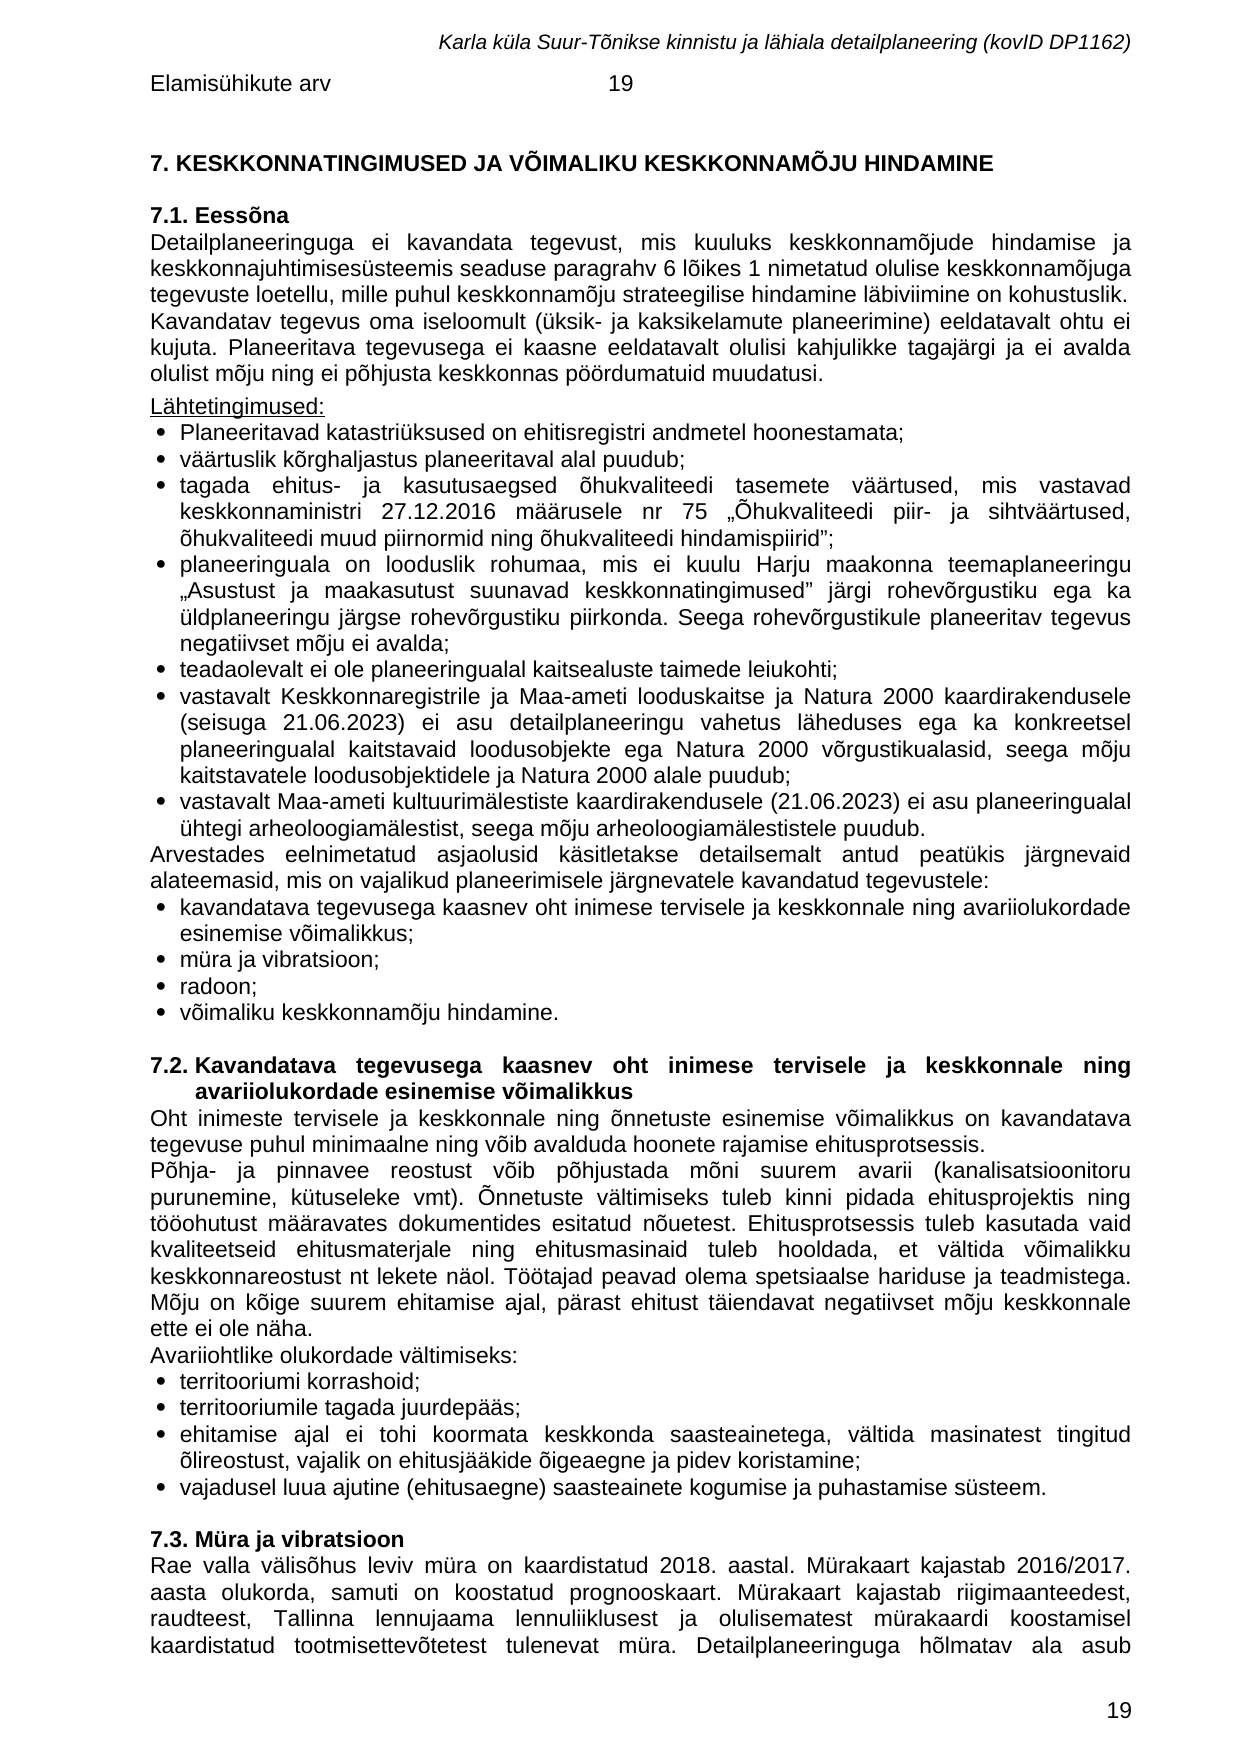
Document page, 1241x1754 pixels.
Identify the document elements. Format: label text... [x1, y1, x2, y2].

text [150, 1552, 1132, 1658]
list tagada ehitus- ja kasutusaegsed õhukvaliteedi tasemete väärtused, mis vastavad keskkonnaministri 27.12.2016 määrusele nr 75 „Õhukvaliteedi piir- ja sihtväärtused, õhukvaliteedi muud piirnormid ning õhukvaliteedi hindamispiirid”; [157, 472, 1132, 551]
subtitle Eessõna [150, 202, 1132, 228]
list vastavalt Keskkonnaregistrile ja Maa-ameti looduskaitse ja Natura 2000 kaardirakendusele (seisuga 21.06.2023) ei asu detailplaneeringu vahetus läheduses ega ka konkreetsel planeeringualal kaitstavaid loodusobjekte ega Natura 2000 võrgustikualasid, seega mõju kaitstavatele loodusobjektidele ja Natura 2000 alale puudub; [157, 683, 1132, 788]
text Kavandatav tegevus oma iseloomult (üksik- ja kaksikelamute planeerimine) eeldatavalt ohtu ei kujuta. Planeeritava tegevusega ei kaasne eeldatavalt olulisi kahjulikke tagajärgi ja ei avalda olulist mõju ning ei põhjusta keskkonnas pöördumatuid muudatusi. [150, 308, 1132, 387]
list teadaolevalt ei ole planeeringualal kaitsealuste taimede leiukohti; [157, 656, 1132, 683]
list vastavalt Maa-ameti kultuurimälestiste kaardirakendusele (21.06.2023) ei asu planeeringualal ühtegi arheoloogiamälestist, seega mõju arheoloogiamälestistele puudub. [157, 788, 1132, 841]
subtitle KESKKONNATINGIMUSED JA VÕIMALIKU KESKKONNAMÕJU HINDAMINE [150, 149, 1132, 176]
list planeeringuala on looduslik rohumaa, mis ei kuulu Harju maakonna teemaplaneeringu „Asustust ja maakasutust suunavad keskkonnatingimused” järgi rohevõrgustiku ega ka üldplaneeringu järgse rohevõrgustiku piirkonda. Seega rohevõrgustikule planeeritav tegevus negatiivset mõju ei avalda; [157, 551, 1132, 656]
subtitle Müra ja vibratsioon [150, 1526, 1132, 1552]
list Planeeritavad katastriüksused on ehitisregistri andmetel hoonestamata; [157, 419, 1132, 446]
list territooriumi korrashoid; [157, 1368, 1132, 1394]
text Avariiohtlike olukordade vältimiseks: [150, 1342, 1132, 1368]
text Põhja- ja pinnavee reostust võib põhjustada mõni suurem avarii (kanalisatsioonitoru purunemine, kütuseleke vmt). Õnnetuste vältimiseks tuleb kinni pidada ehitusprojektis ning tööohutust määravates dokumentides esitatud nõuetest. Ehitusprotsessis tuleb kasutada vaid kvaliteetseid ehitusmaterjale ning ehitusmasinaid tuleb hooldada, et vältida võimalikku keskkonnareostust nt lekete näol. Töötajad peavad olema spetsiaalse hariduse ja teadmistega. Mõju on kõige suurem ehitamise ajal, pärast ehitust täiendavat negatiivset mõju keskkonnale ette ei ole näha. [150, 1157, 1132, 1342]
list võimaliku keskkonnamõju hindamine. [157, 999, 1132, 1025]
text Arvestades eelnimetatud asjaolusid käsitletakse detailsemalt antud peatükis järgnevaid alateemasid, mis on vajalikud planeerimisele järgnevatele kavandatud tegevustele: [150, 841, 1132, 894]
list müra ja vibratsioon; [157, 946, 1132, 973]
subtitle Kavandatava tegevusega kaasnev oht inimese tervisele ja keskkonnale ning avariiolukordade esinemise võimalikkus [150, 1052, 1132, 1104]
text Detailplaneeringuga ei kavandata tegevust, mis kuuluks keskkonnamõjude hindamise ja keskkonnajuhtimisesüsteemis seaduse paragrahv 6 lõikes 1 nimetatud olulise keskkonnamõjuga tegevuste loetellu, mille puhul keskkonnamõju strateegilise hindamine läbiviimine on kohustuslik. [150, 228, 1132, 308]
list radoon; [157, 973, 1132, 999]
list vajadusel luua ajutine (ehitusaegne) saasteainete kogumise ja puhastamise süsteem. [157, 1473, 1132, 1500]
list väärtuslik kõrghaljastus planeeritaval alal puudub; [157, 446, 1132, 472]
list kavandatava tegevusega kaasnev oht inimese tervisele ja keskkonnale ning avariiolukordade esinemise võimalikkus; [157, 894, 1132, 946]
text Lähtetingimused: [150, 393, 1132, 419]
text Oht inimeste tervisele ja keskkonnale ning õnnetuste esinemise võimalikkus on kavandatava tegevuse puhul minimaalne ning võib avalduda hoonete rajamise ehitusprotsessis. [150, 1104, 1132, 1157]
list ehitamise ajal ei tohi koormata keskkonda saasteainetega, vältida masinatest tingitud õlireostust, vajalik on ehitusjääkide õigeaegne ja pidev koristamine; [157, 1421, 1132, 1473]
list territooriumile tagada juurdepääs; [157, 1394, 1132, 1421]
text Elamisühikute arv 19 [150, 70, 1132, 97]
